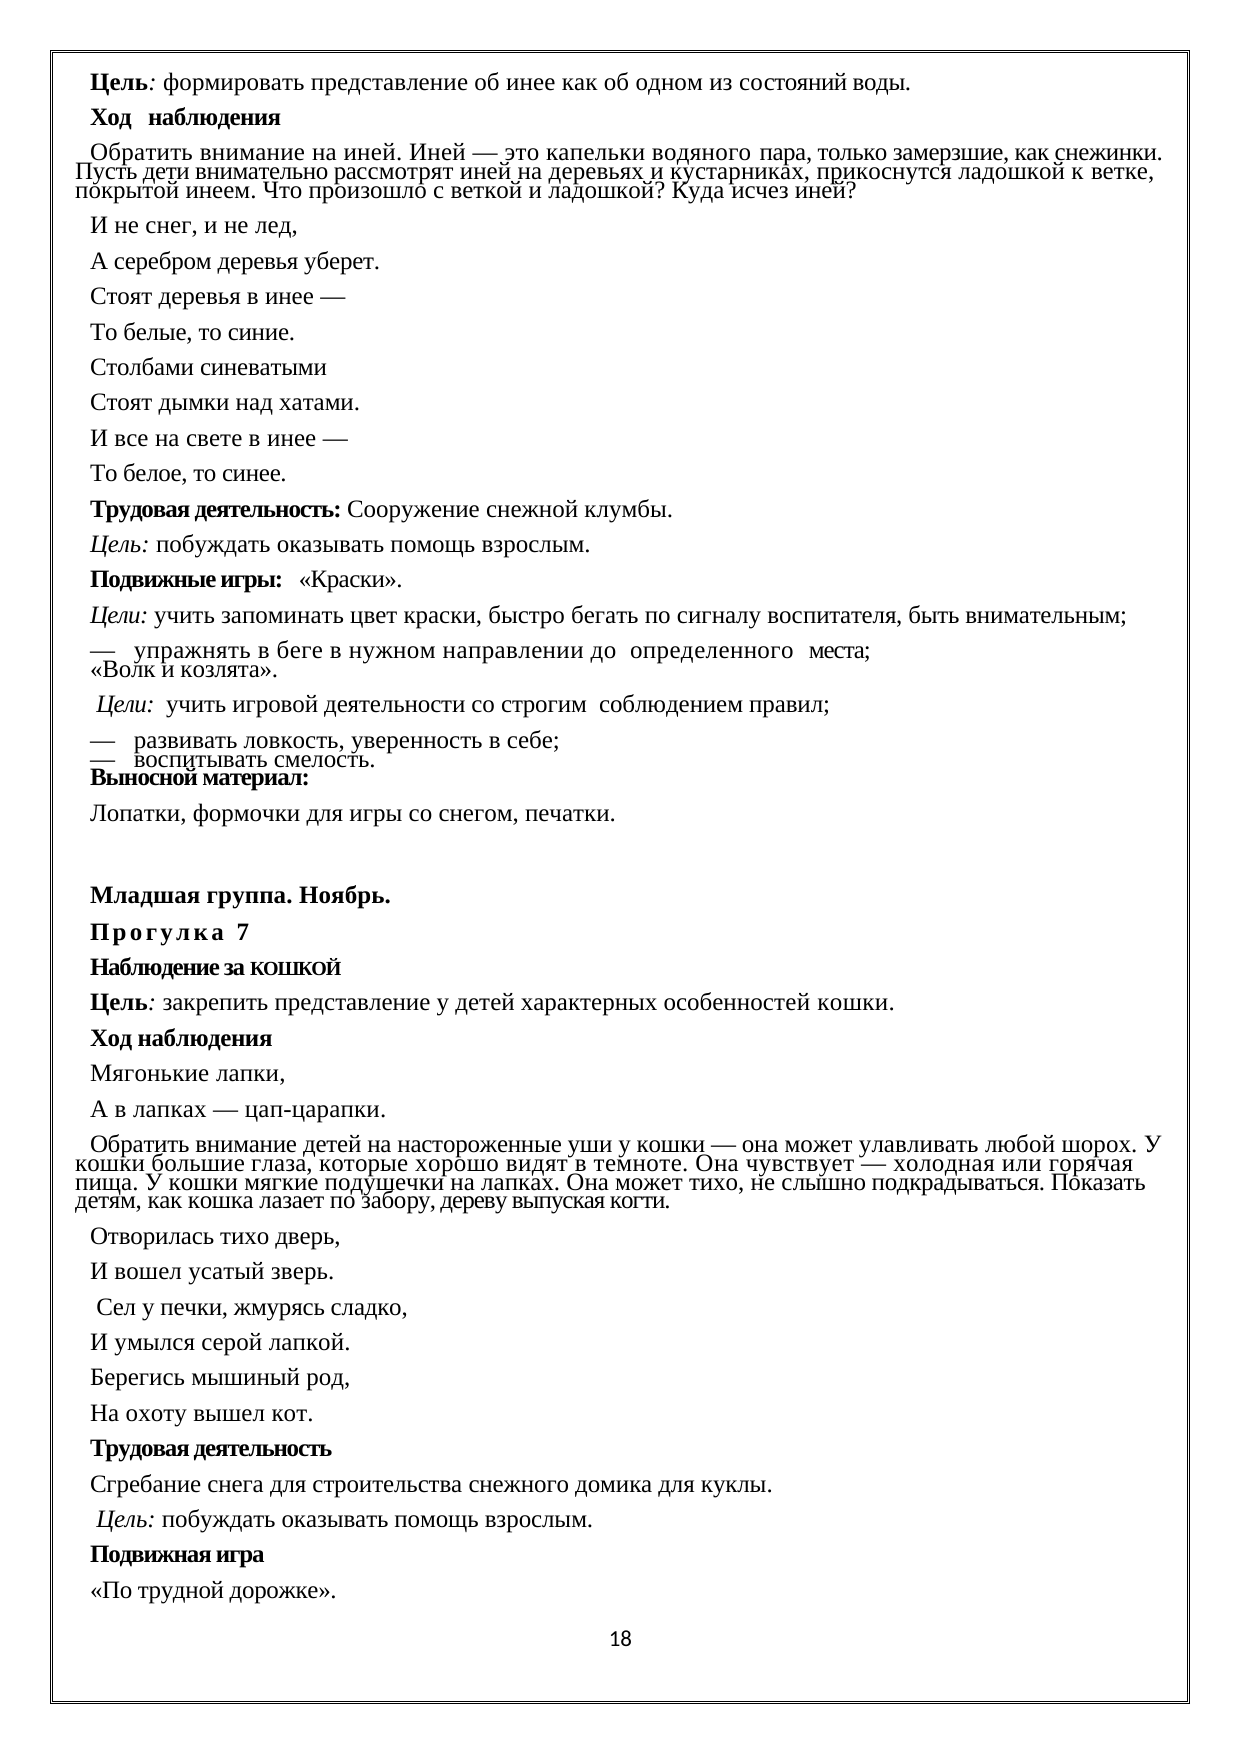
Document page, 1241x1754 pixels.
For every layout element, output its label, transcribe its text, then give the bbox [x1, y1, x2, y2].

text Выносной материал: [75, 771, 1165, 789]
list воспитывать смелость. [75, 752, 1165, 771]
text Обратить внимание детей на настороженные уши у кошки — она может улавливать любой шорох. У кошки большие глаза, которые хорошо видят в темноте. Она чувствует — холодная или горячая пища. У кошки мягкие подушечки на лапках. Она может тихо, не слышно подкрадываться. Показать детям, как кошка лазает по забору, дереву выпуская когти. [75, 1137, 1165, 1212]
text Цель: формировать представление об инее как об одном из состояний воды. [172, 75, 1165, 94]
text А в лапках — цап-царапки. [75, 1102, 1165, 1121]
list развивать ловкость, уверенность в себе; [75, 733, 1165, 752]
text Наблюдение за кошкой [75, 960, 1165, 979]
text То белое, то синее. [75, 467, 1165, 485]
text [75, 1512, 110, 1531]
text Подвижная игра [75, 1548, 1165, 1567]
text Стоят дымки над хатами. [75, 396, 1165, 414]
text Цель: закрепить представление у детей характерных особенностей кошки. [107, 996, 1165, 1014]
text Цель: побуждать оказывать помощь взрослым. [110, 1512, 1165, 1531]
text Трудовая деятельность: Сооружение снежной клумбы. [75, 502, 1165, 521]
text А серебром деревья уберет. [75, 254, 1165, 273]
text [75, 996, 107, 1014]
text И все на свете в инее — [75, 431, 1165, 450]
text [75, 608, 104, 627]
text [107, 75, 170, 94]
text «Волк и козлята». [75, 662, 1165, 681]
text Трудовая деятельность [75, 1442, 1165, 1460]
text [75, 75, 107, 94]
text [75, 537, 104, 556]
text Цели: учить игровой деятельности со строгим соблюдением правил; [110, 698, 1165, 717]
text Ход наблюдения [75, 110, 1165, 129]
text Сел у печки, жмурясь сладко, [75, 1300, 1165, 1319]
text И вошел усатый зверь. [75, 1264, 1165, 1283]
text Мягонькие лапки, [75, 1067, 1165, 1085]
text «По трудной дорожке». [75, 1583, 1165, 1602]
text Отворилась тихо дверь, [75, 1229, 1165, 1248]
text Цель: побуждать оказывать помощь взрослым. [104, 537, 1165, 556]
text И умылся серой лапкой. [75, 1335, 1165, 1354]
text Лопатки, формочки для игры со снегом, печатки. [201, 806, 1165, 825]
text Стоят деревья в инее — [75, 289, 1165, 308]
text Сгребание снега для строительства снежного домика для куклы. [75, 1477, 1165, 1496]
list упражнять в беге в нужном направлении до определенного места; [75, 644, 1165, 662]
text Подвижные игры: «Краски». [75, 573, 1165, 592]
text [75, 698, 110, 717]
text На охоту вышел кот. [75, 1406, 1165, 1425]
text Младшая группа. Ноябрь. [75, 883, 1165, 908]
text Столбами синеватыми [75, 360, 1165, 379]
text То белые, то синие. [75, 325, 1165, 344]
text Обратить внимание на иней. Иней — это капельки водяного пара, только замерзшие, как снежинки. Пусть дети внимательно рассмотрят иней на деревьях и кустарниках, прикоснутся ладошкой к ветке, покрытой инеем. Что произошло с веткой и ладошкой? Куда исчез иней? [75, 146, 1165, 202]
text Прогулка 7 [75, 925, 1165, 944]
text Цели: учить запоминать цвет краски, быстро бегать по сигналу воспитателя, быть внимательным; [104, 608, 1165, 627]
text Ход наблюдения [75, 1031, 1165, 1050]
text И не снег, и не лед, [75, 219, 1165, 237]
text Берегись мышиный род, [75, 1371, 1165, 1389]
